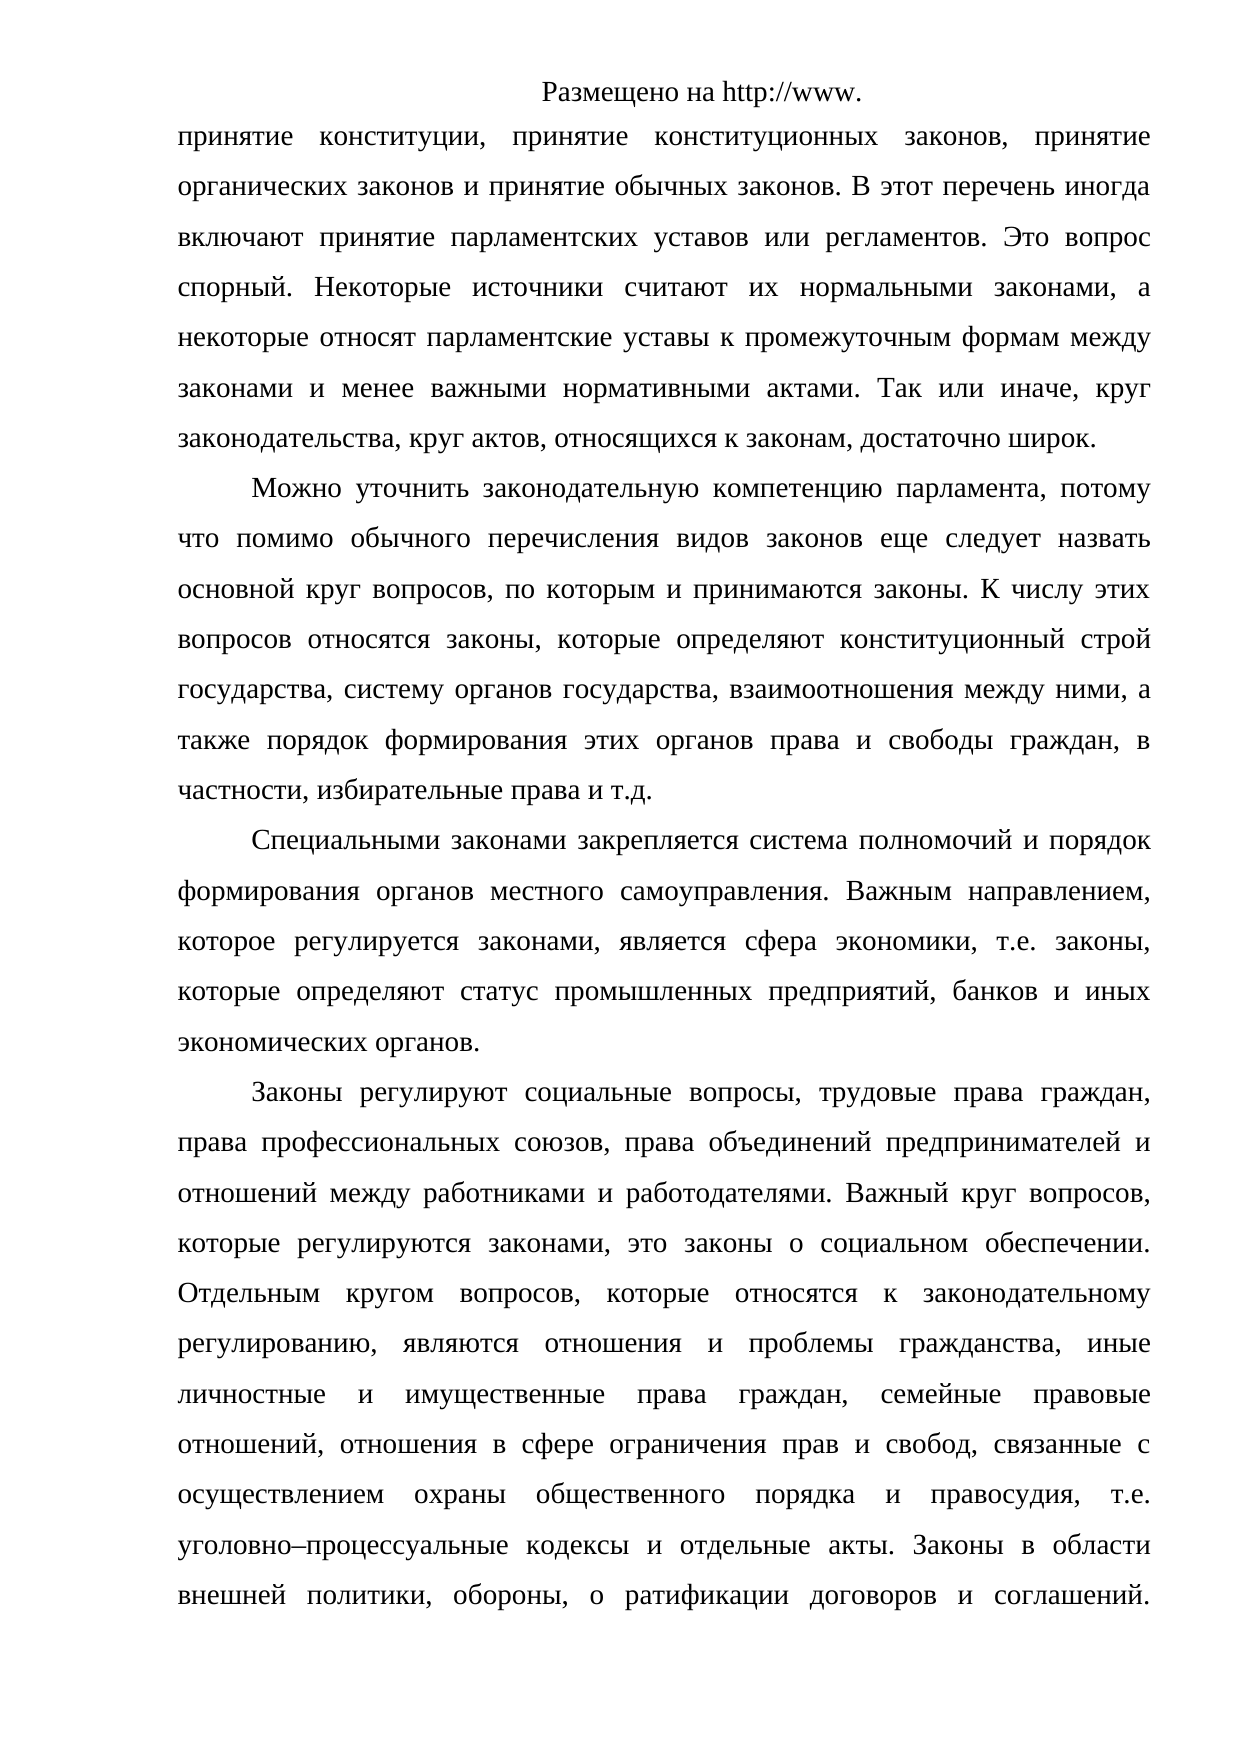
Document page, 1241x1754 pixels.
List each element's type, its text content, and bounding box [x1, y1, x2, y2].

text Можно уточнить законодательную компетенцию парламента, потому что помимо обычного перечисления видов законов еще следует назвать основной круг вопросов, по которым и принимаются законы. К числу этих вопросов относятся законы, которые определяют конституционный строй государства, систему органов государства, взаимоотношения между ними, а также порядок формирования этих органов права и свободы граждан, в частности, избирательные права и т.д. [177, 470, 1152, 806]
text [177, 118, 1152, 453]
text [177, 1074, 1152, 1611]
text Специальными законами закрепляется система полномочий и порядок формирования органов местного самоуправления. Важным направлением, которое регулируется законами, является сфера экономики, т.е. законы, которые определяют статус промышленных предприятий, банков и иных экономических органов. [177, 822, 1152, 1057]
